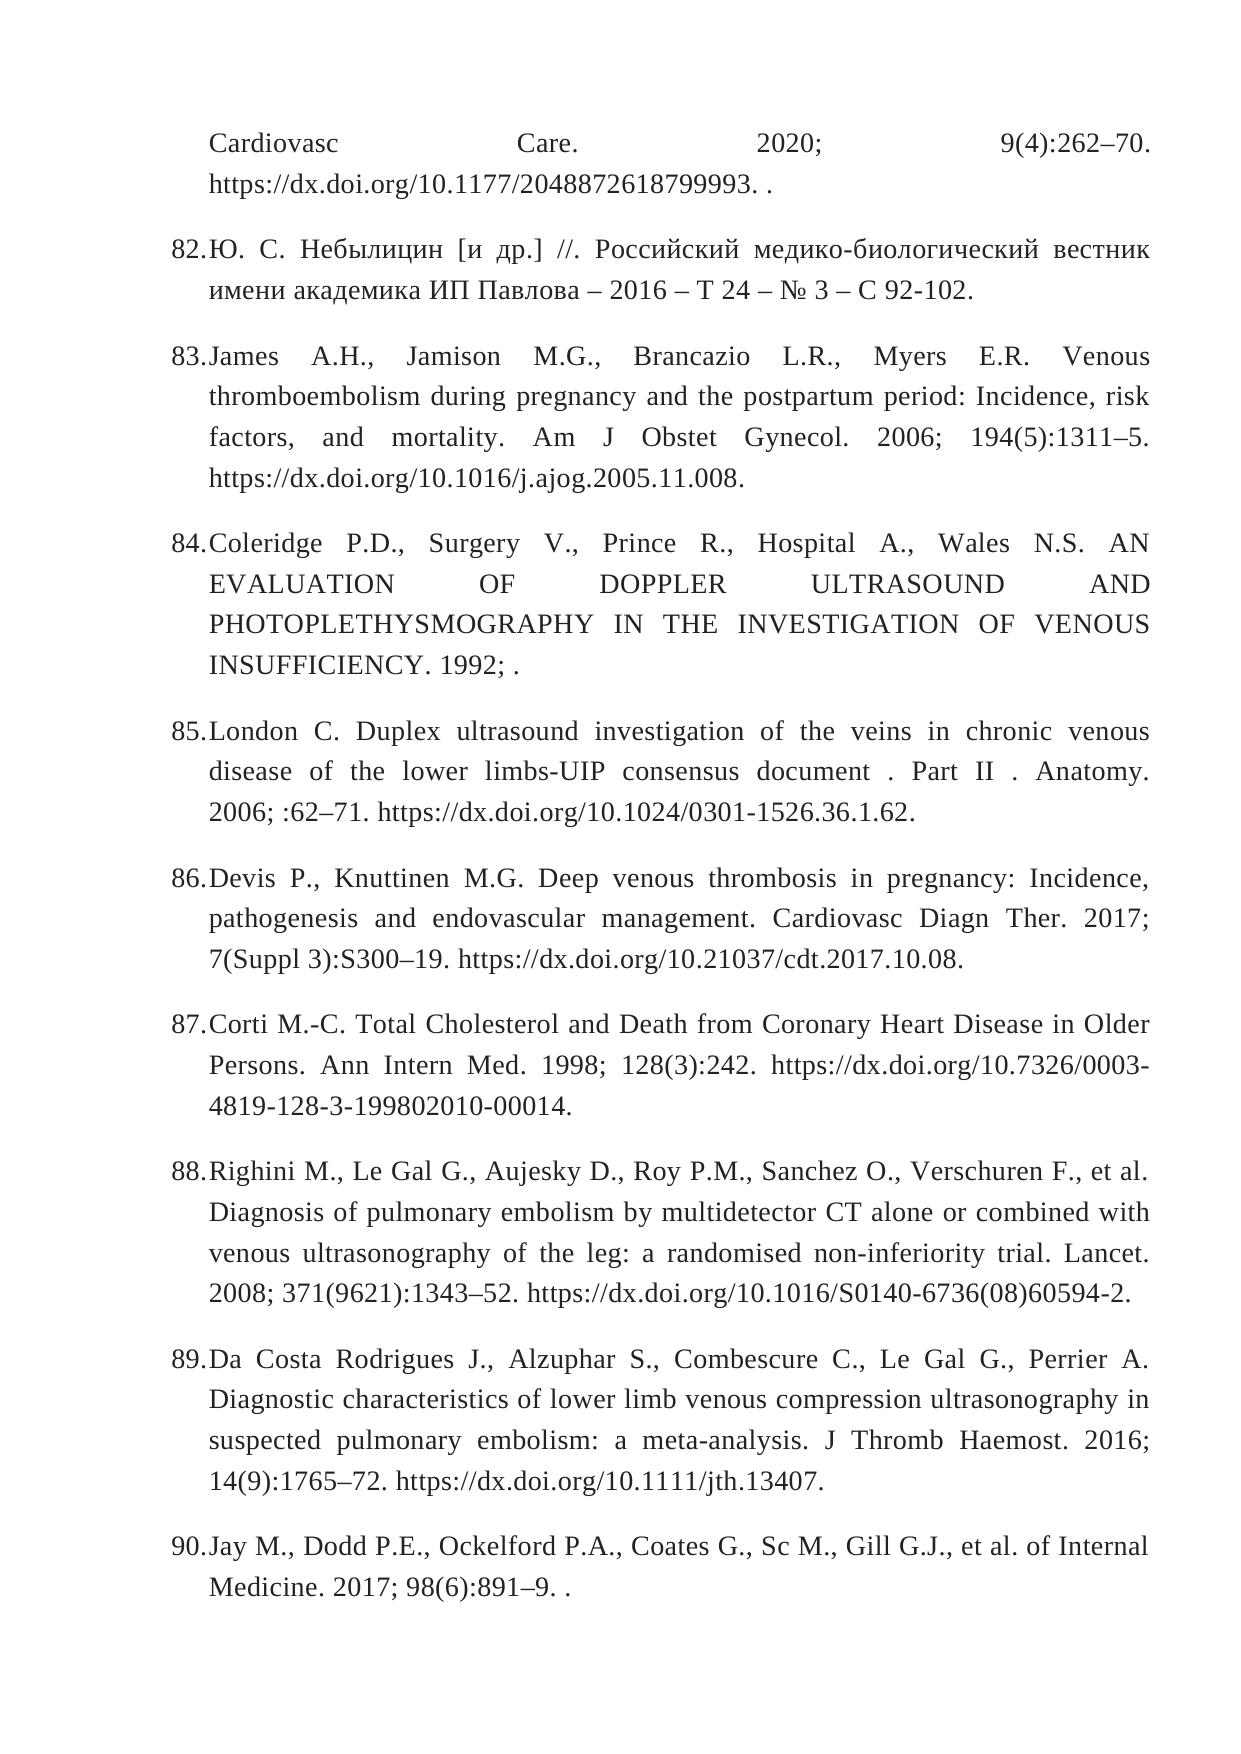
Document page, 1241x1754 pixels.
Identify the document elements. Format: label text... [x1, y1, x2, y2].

list Ю. С. Небылицин [и др.] //. Российский медико-биологический вестник имени академика ИП Павлова – 2016 – Т 24 – № 3 – С 92-102. [171, 224, 1152, 306]
list Corti M.-C. Total Cholesterol and Death from Coronary Heart Disease in Older Persons. Ann Intern Med. 1998; 128(3):242. https://dx.doi.org/10.7326/0003-4819-128-3-199802010-00014. [171, 999, 1152, 1121]
list Righini M., Le Gal G., Aujesky D., Roy P.M., Sanchez O., Verschuren F., et al. Diagnosis of pulmonary embolism by multidetector CT alone or combined with venous ultrasonography of the leg: a randomised non-inferiority trial. Lancet. 2008; 371(9621):1343–52. https://dx.doi.org/10.1016/S0140-6736(08)60594-2. [171, 1146, 1152, 1309]
list London C. Duplex ultrasound investigation of the veins in chronic venous disease of the lower limbs-UIP consensus document . Part II . Anatomy. 2006; :62–71. https://dx.doi.org/10.1024/0301-1526.36.1.62. [171, 706, 1152, 827]
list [171, 118, 1152, 199]
list Jay M., Dodd P.E., Ockelford P.A., Coates G., Sc M., Gill G.J., et al. of Internal Medicine. 2017; 98(6):891–9. . [171, 1521, 1152, 1602]
list Coleridge P.D., Surgery V., Prince R., Hospital A., Wales N.S. AN EVALUATION OF DOPPLER ULTRASOUND AND PHOTOPLETHYSMOGRAPHY IN THE INVESTIGATION OF VENOUS INSUFFICIENCY. 1992; . [171, 518, 1152, 681]
list Devis P., Knuttinen M.G. Deep venous thrombosis in pregnancy: Incidence, pathogenesis and endovascular management. Cardiovasc Diagn Ther. 2017; 7(Suppl 3):S300–19. https://dx.doi.org/10.21037/cdt.2017.10.08. [171, 852, 1152, 974]
list Da Costa Rodrigues J., Alzuphar S., Combescure C., Le Gal G., Perrier A. Diagnostic characteristics of lower limb venous compression ultrasonography in suspected pulmonary embolism: a meta-analysis. J Thromb Haemost. 2016; 14(9):1765–72. https://dx.doi.org/10.1111/jth.13407. [171, 1334, 1152, 1496]
list James A.H., Jamison M.G., Brancazio L.R., Myers E.R. Venous thromboembolism during pregnancy and the postpartum period: Incidence, risk factors, and mortality. Am J Obstet Gynecol. 2006; 194(5):1311–5. https://dx.doi.org/10.1016/j.ajog.2005.11.008. [171, 331, 1152, 493]
